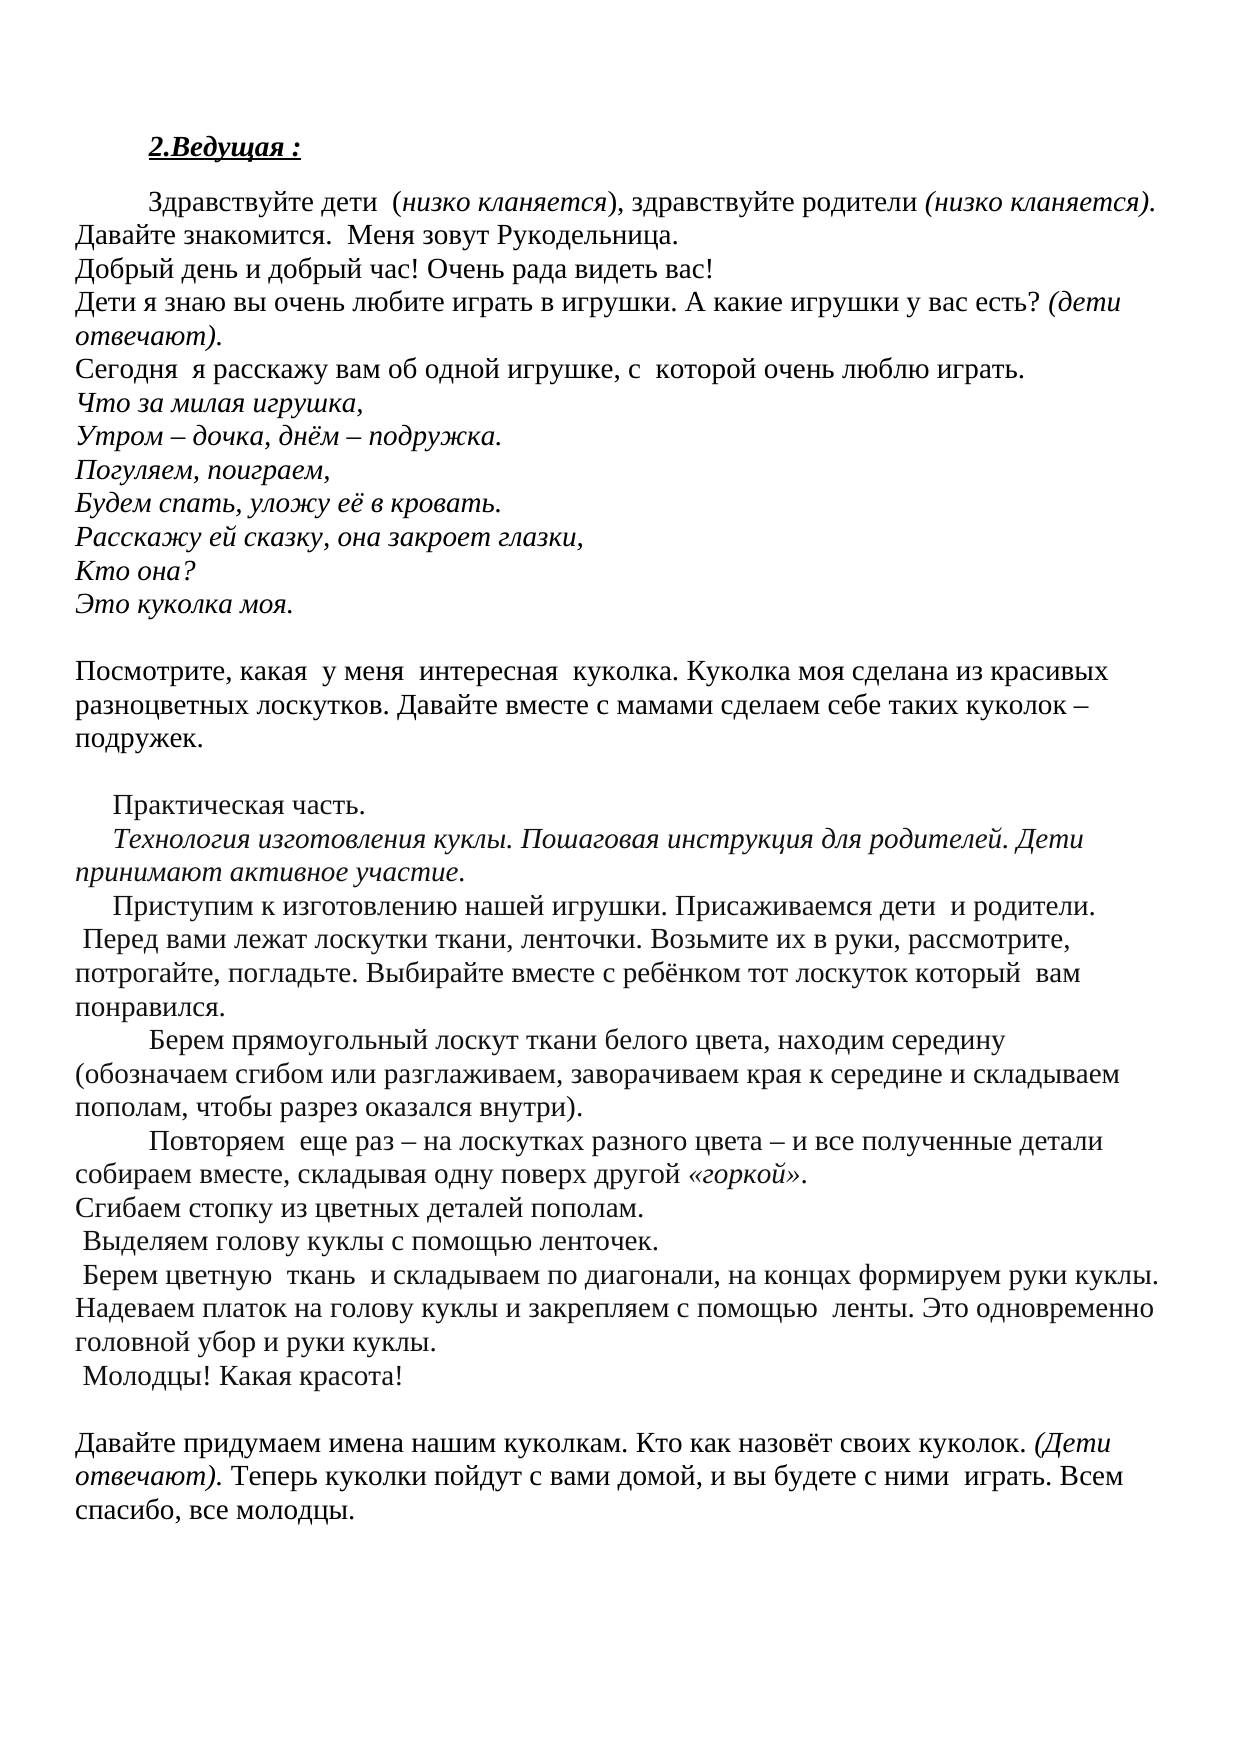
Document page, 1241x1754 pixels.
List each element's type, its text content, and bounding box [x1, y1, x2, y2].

text Дети я знаю вы очень любите играть в игрушки. А какие игрушки у вас есть? (дети отвечают). [75, 284, 1165, 351]
text Давайте знакомится. Меня зовут Рукодельница. [75, 217, 1165, 251]
text Посмотрите, какая у меня интересная куколка. Куколка моя сделана из красивых разноцветных лоскутков. Давайте вместе с мамами сделаем себе таких куколок – подружек. [75, 653, 1165, 754]
text Повторяем еще раз – на лоскутках разного цвета – и все полученные детали собираем вместе, складывая одну поверх другой «горкой». [75, 1123, 1165, 1190]
text Кто она? [75, 553, 1165, 586]
text Давайте придумаем имена нашим куколкам. Кто как назовёт своих куколок. (Дети отвечают). Теперь куколки пойдут с вами домой, и вы будете с ними играть. Всем спасибо, все молодцы. [75, 1425, 1165, 1525]
text Перед вами лежат лоскутки ткани, ленточки. Возьмите их в руки, рассмотрите, потрогайте, погладьте. Выбирайте вместе с ребёнком тот лоскуток который вам понравился. [75, 922, 1165, 1022]
text Практическая часть. [75, 787, 1165, 821]
text Что за милая игрушка, [75, 385, 1165, 418]
text Утром – дочка, днём – подружка. [75, 418, 1165, 452]
text Сегодня я расскажу вам об одной игрушке, с которой очень люблю играть. [75, 351, 1165, 385]
text Выделяем голову куклы с помощью ленточек. [75, 1223, 1165, 1257]
text Технология изготовления куклы. Пошаговая инструкция для родителей. Дети принимают активное участие. [75, 821, 1165, 888]
text Расскажу ей сказку, она закроет глазки, [75, 519, 1165, 553]
text Приступим к изготовлению нашей игрушки. Присаживаемся дети и родители. [75, 888, 1165, 922]
text Сгибаем стопку из цветных деталей пополам. [75, 1190, 1165, 1223]
text 2.Ведущая : [75, 129, 1165, 163]
text Добрый день и добрый час! Очень рада видеть вас! [75, 251, 1165, 284]
text Берем прямоугольный лоскут ткани белого цвета, находим середину (обозначаем сгибом или разглаживаем, заворачиваем края к середине и складываем пополам, чтобы разрез оказался внутри). [75, 1022, 1165, 1123]
text Будем спать, уложу её в кровать. [75, 486, 1165, 519]
text Молодцы! Какая красота! [75, 1358, 1165, 1391]
text Здравствуйте дети (низко кланяется), здравствуйте родители (низко кланяется). [75, 184, 1165, 217]
text Это куколка моя. [75, 586, 1165, 620]
text Берем цветную ткань и складываем по диагонали, на концах формируем руки куклы. Надеваем платок на голову куклы и закрепляем с помощью ленты. Это одновременно головной убор и руки куклы. [75, 1257, 1165, 1358]
text Погуляем, поиграем, [75, 452, 1165, 486]
